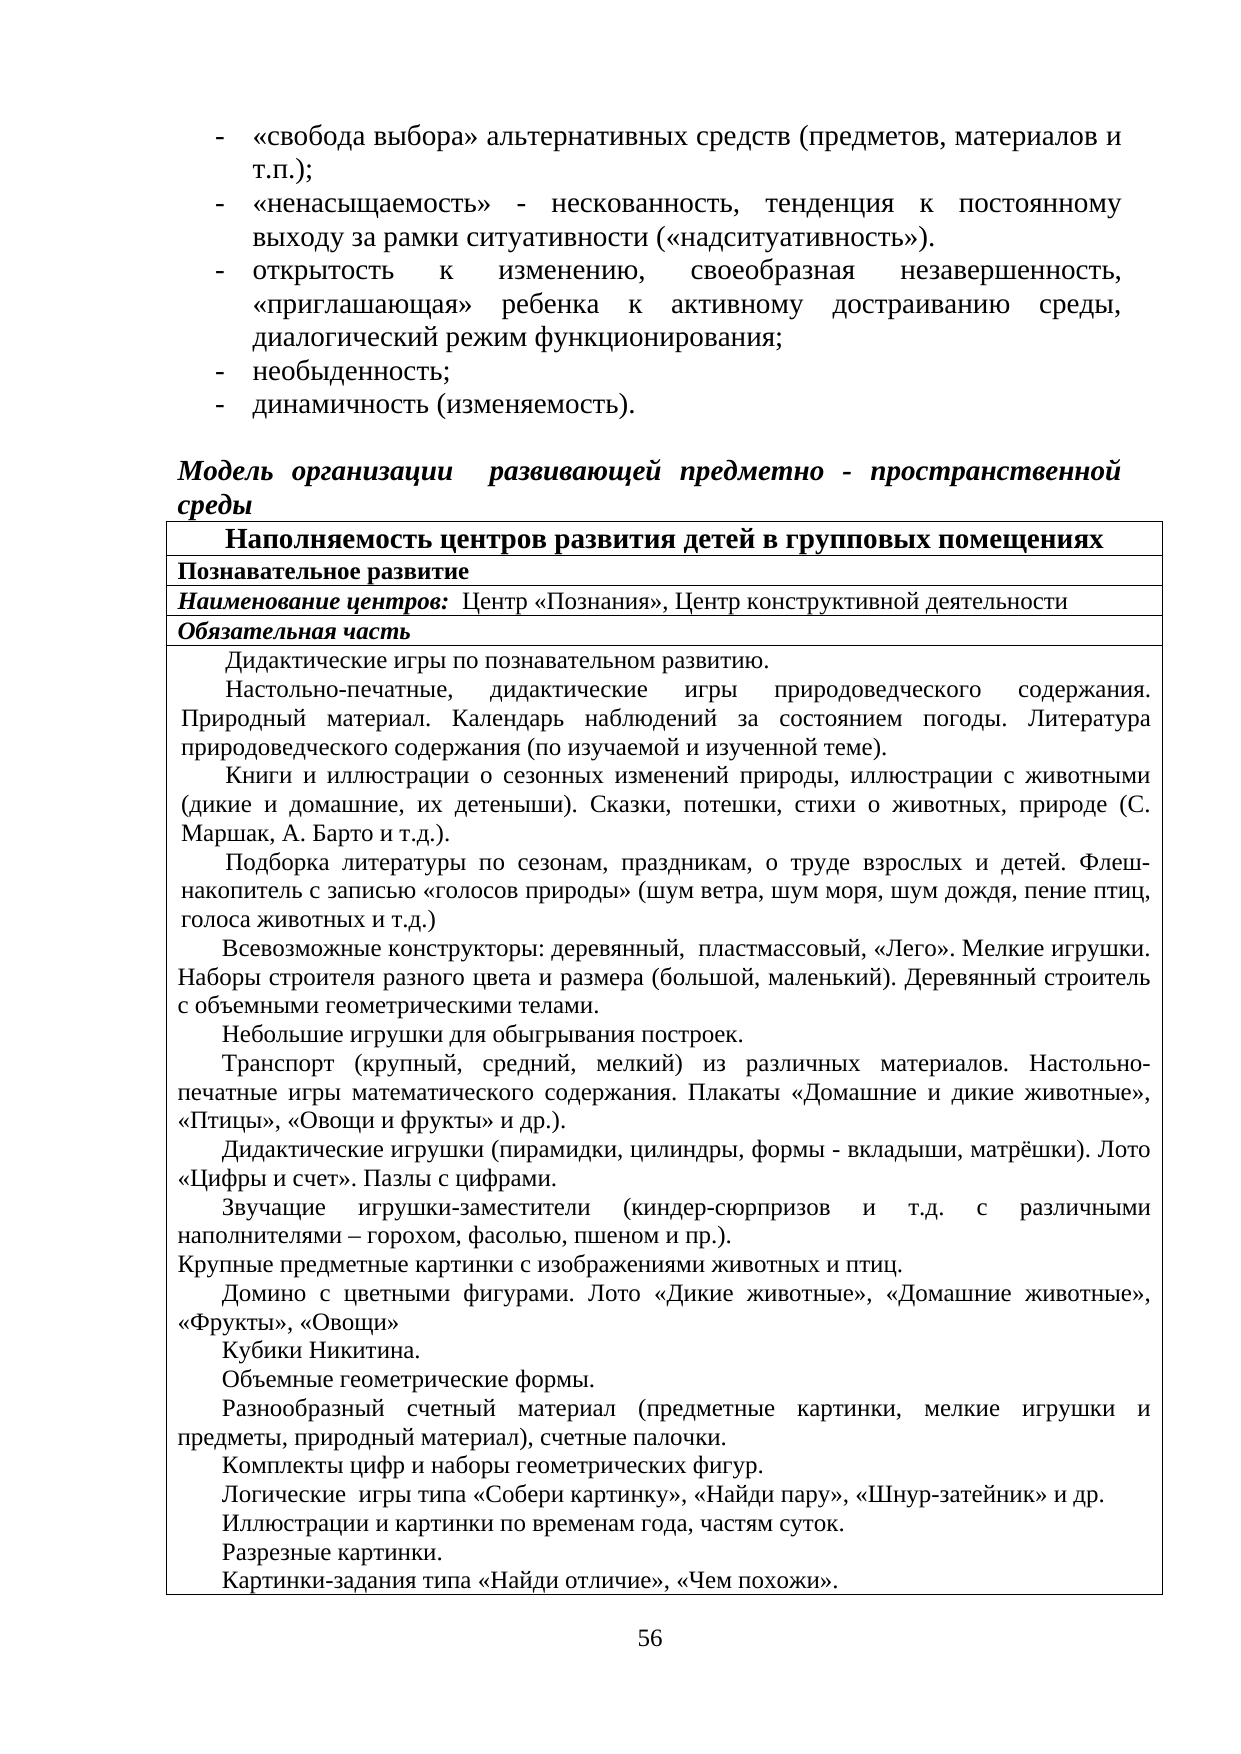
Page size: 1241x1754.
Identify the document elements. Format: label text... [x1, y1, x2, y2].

table_header Наполняемость центров развития детей в групповых помещениях [167, 522, 1162, 555]
list необыденность; [215, 353, 1122, 386]
table_cell Познавательное развитие [167, 556, 1162, 585]
list «ненасыщаемость» - нескованность, тенденция к постоянному выходу за рамки ситуативности («надситуативность»). [215, 185, 1122, 252]
list «свобода выбора» альтернативных средств (предметов, материалов и т.п.); [215, 118, 1122, 185]
list динамичность (изменяемость). [215, 386, 1122, 420]
text Модель организации развивающей предметно - пространственной среды [177, 453, 1122, 521]
table_cell Дидактические игры по познавательном развитию. Настольно-печатные, дидактические игры природоведческого содержания. Природный материал. Календарь наблюдений за состоянием погоды. Литература природоведческого содержания (по изучаемой и изученной теме). Книги и иллюстрации о сезонных изменений природы, иллюстрации с животными (дикие и домашние, их детеныши). Сказки, потешки, стихи о животных, природе (С. Маршак, А. Барто и т.д.). Подборка литературы по сезонам, праздникам, о труде взрослых и детей. Флеш-накопитель с записью «голосов природы» (шум ветра, шум моря, шум дождя, пение птиц, голоса животных и т.д.) Всевозможные конструкторы: деревянный, пластмассовый, «Лего». Мелкие игрушки. Наборы строителя разного цвета и размера (большой, маленький). Деревянный строитель с объемными геометрическими телами. Небольшие игрушки для обыгрывания построек. Транспорт (крупный, средний, мелкий) из различных материалов. Настольно-печатные игры математического содержания. Плакаты «Домашние и дикие животные», «Птицы», «Овощи и фрукты» и др.). Дидактические игрушки (пирамидки, цилиндры, формы - вкладыши, матрёшки). Лото «Цифры и счет». Пазлы с цифрами. Звучащие игрушки-заместители (киндер-сюрпризов и т.д. с различными наполнителями – горохом, фасолью, пшеном и пр.). Крупные предметные картинки с изображениями животных и птиц. Домино с цветными фигурами. Лото «Дикие животные», «Домашние животные», «Фрукты», «Овощи» Кубики Никитина. Объемные геометрические формы. Разнообразный счетный материал (предметные картинки, мелкие игрушки и предметы, природный материал), счетные палочки. Комплекты цифр и наборы геометрических фигур. Логические игры типа «Собери картинку», «Найди пару», «Шнур-затейник» и др. Иллюстрации и картинки по временам года, частям суток. Разрезные картинки. Картинки-задания типа «Найди отличие», «Чем похожи». [167, 646, 1162, 1594]
table_cell Наименование центров: Центр «Познания», Центр конструктивной деятельности [167, 586, 1162, 615]
table_cell Обязательная часть [167, 616, 1162, 644]
list открытость к изменению, своеобразная незавершенность, «приглашающая» ребенка к активному достраиванию среды, диалогический режим функционирования; [215, 252, 1122, 353]
